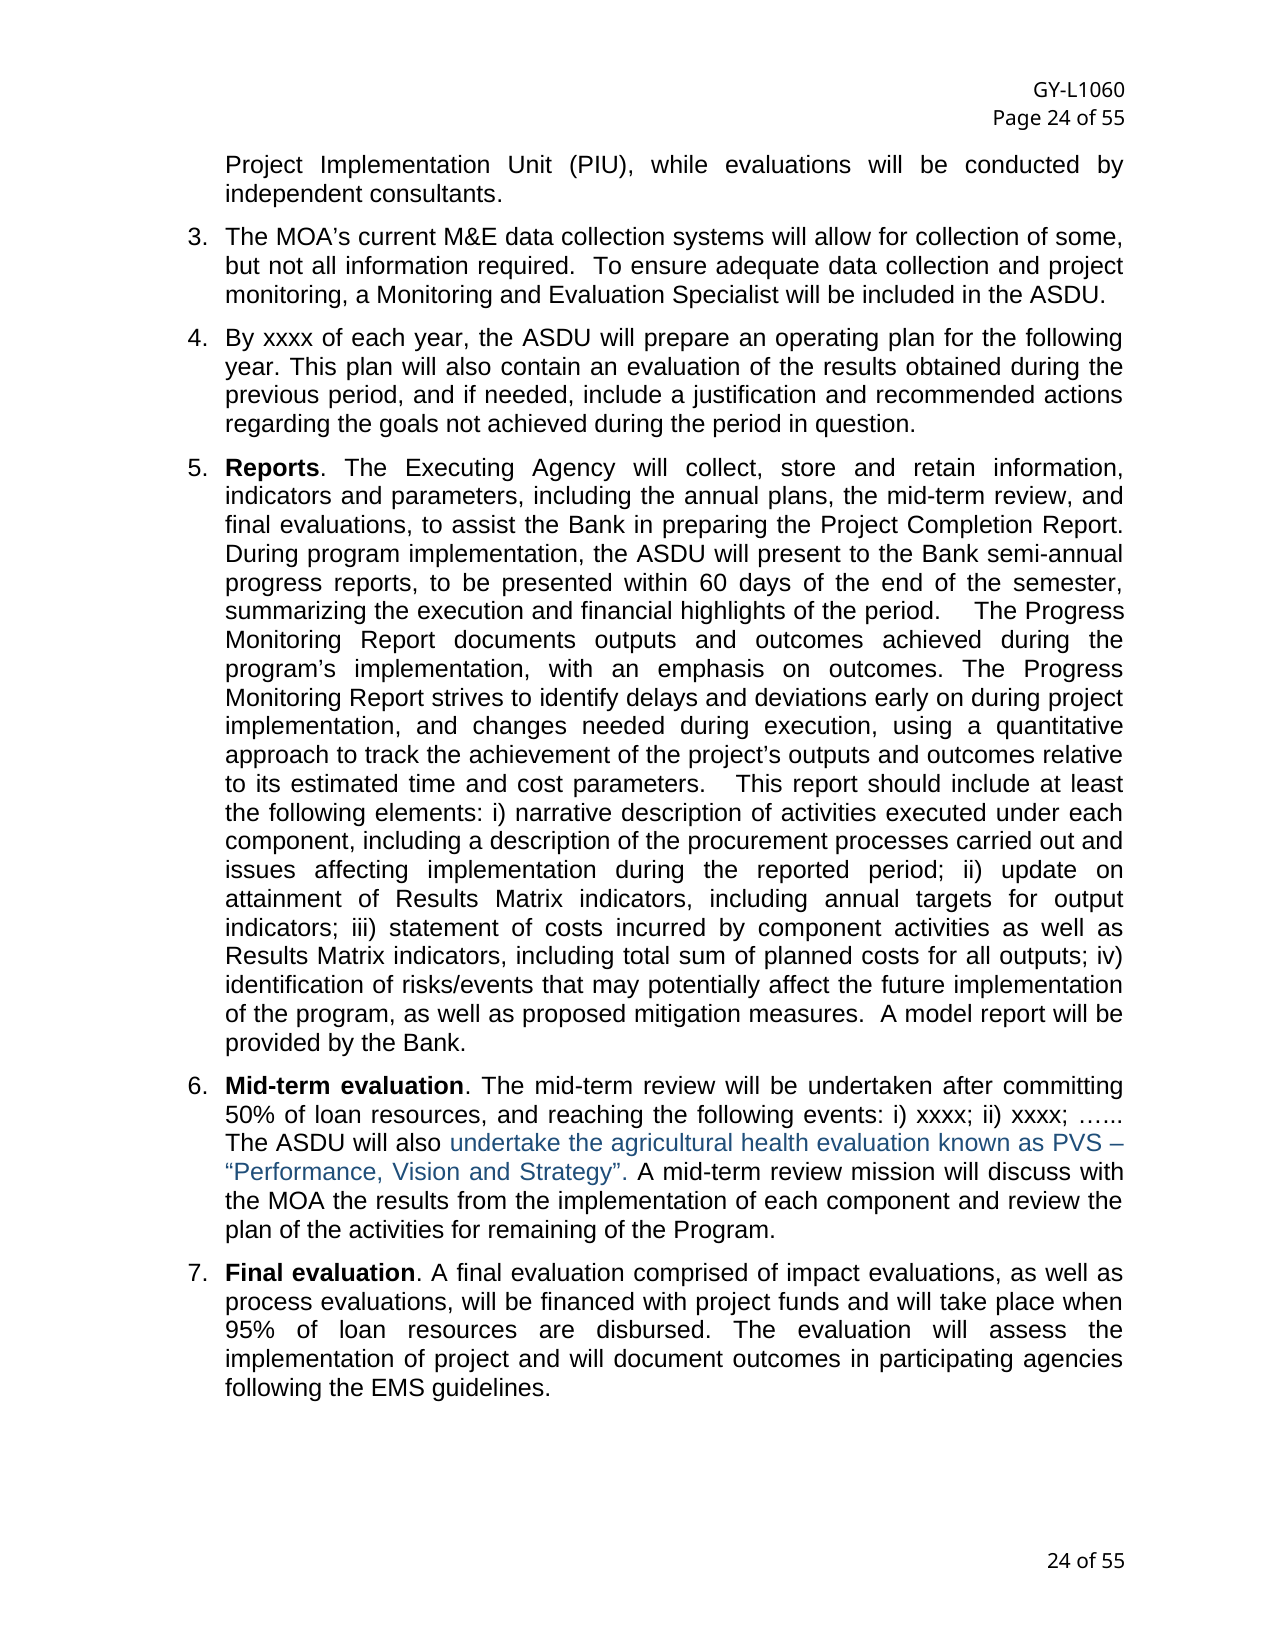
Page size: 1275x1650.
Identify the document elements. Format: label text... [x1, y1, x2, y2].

text The MOA’s current M&E data collection systems will allow for collection of some, but not all information required. To ensure adequate data collection and project monitoring, a Monitoring and Evaluation Specialist will be included in the ASDU. [187, 222, 1125, 308]
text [187, 150, 1125, 207]
text By xxxx of each year, the ASDU will prepare an operating plan for the following year. This plan will also contain an evaluation of the results obtained during the previous period, and if needed, include a justification and recommended actions regarding the goals not achieved during the period in question. [187, 323, 1125, 438]
text Final evaluation. A final evaluation comprised of impact evaluations, as well as process evaluations, will be financed with project funds and will take place when 95% of loan resources are disbursed. The evaluation will assess the implementation of project and will document outcomes in participating agencies following the EMS guidelines. [187, 1258, 1125, 1402]
text Mid-term evaluation. The mid-term review will be undertaken after committing 50% of loan resources, and reaching the following events: i) xxxx; ii) xxxx; …... The ASDU will also undertake the agricultural health evaluation known as PVS – “Performance, Vision and Strategy”. A mid-term review mission will discuss with the MOA the results from the implementation of each component and review the plan of the activities for remaining of the Program. [187, 1071, 1125, 1243]
text Reports. The Executing Agency will collect, store and retain information, indicators and parameters, including the annual plans, the mid-term review, and final evaluations, to assist the Bank in preparing the Project Completion Report. During program implementation, the ASDU will present to the Bank semi-annual progress reports, to be presented within 60 days of the end of the semester, summarizing the execution and financial highlights of the period. The Progress Monitoring Report documents outputs and outcomes achieved during the program’s implementation, with an emphasis on outcomes. The Progress Monitoring Report strives to identify delays and deviations early on during project implementation, and changes needed during execution, using a quantitative approach to track the achievement of the project’s outputs and outcomes relative to its estimated time and cost parameters. This report should include at least the following elements: i) narrative description of activities executed under each component, including a description of the procurement processes carried out and issues affecting implementation during the reported period; ii) update on attainment of Results Matrix indicators, including annual targets for output indicators; iii) statement of costs incurred by component activities as well as Results Matrix indicators, including total sum of planned costs for all outputs; iv) identification of risks/events that may potentially affect the future implementation of the program, as well as proposed mitigation measures. A model report will be provided by the Bank. [187, 452, 1125, 1056]
